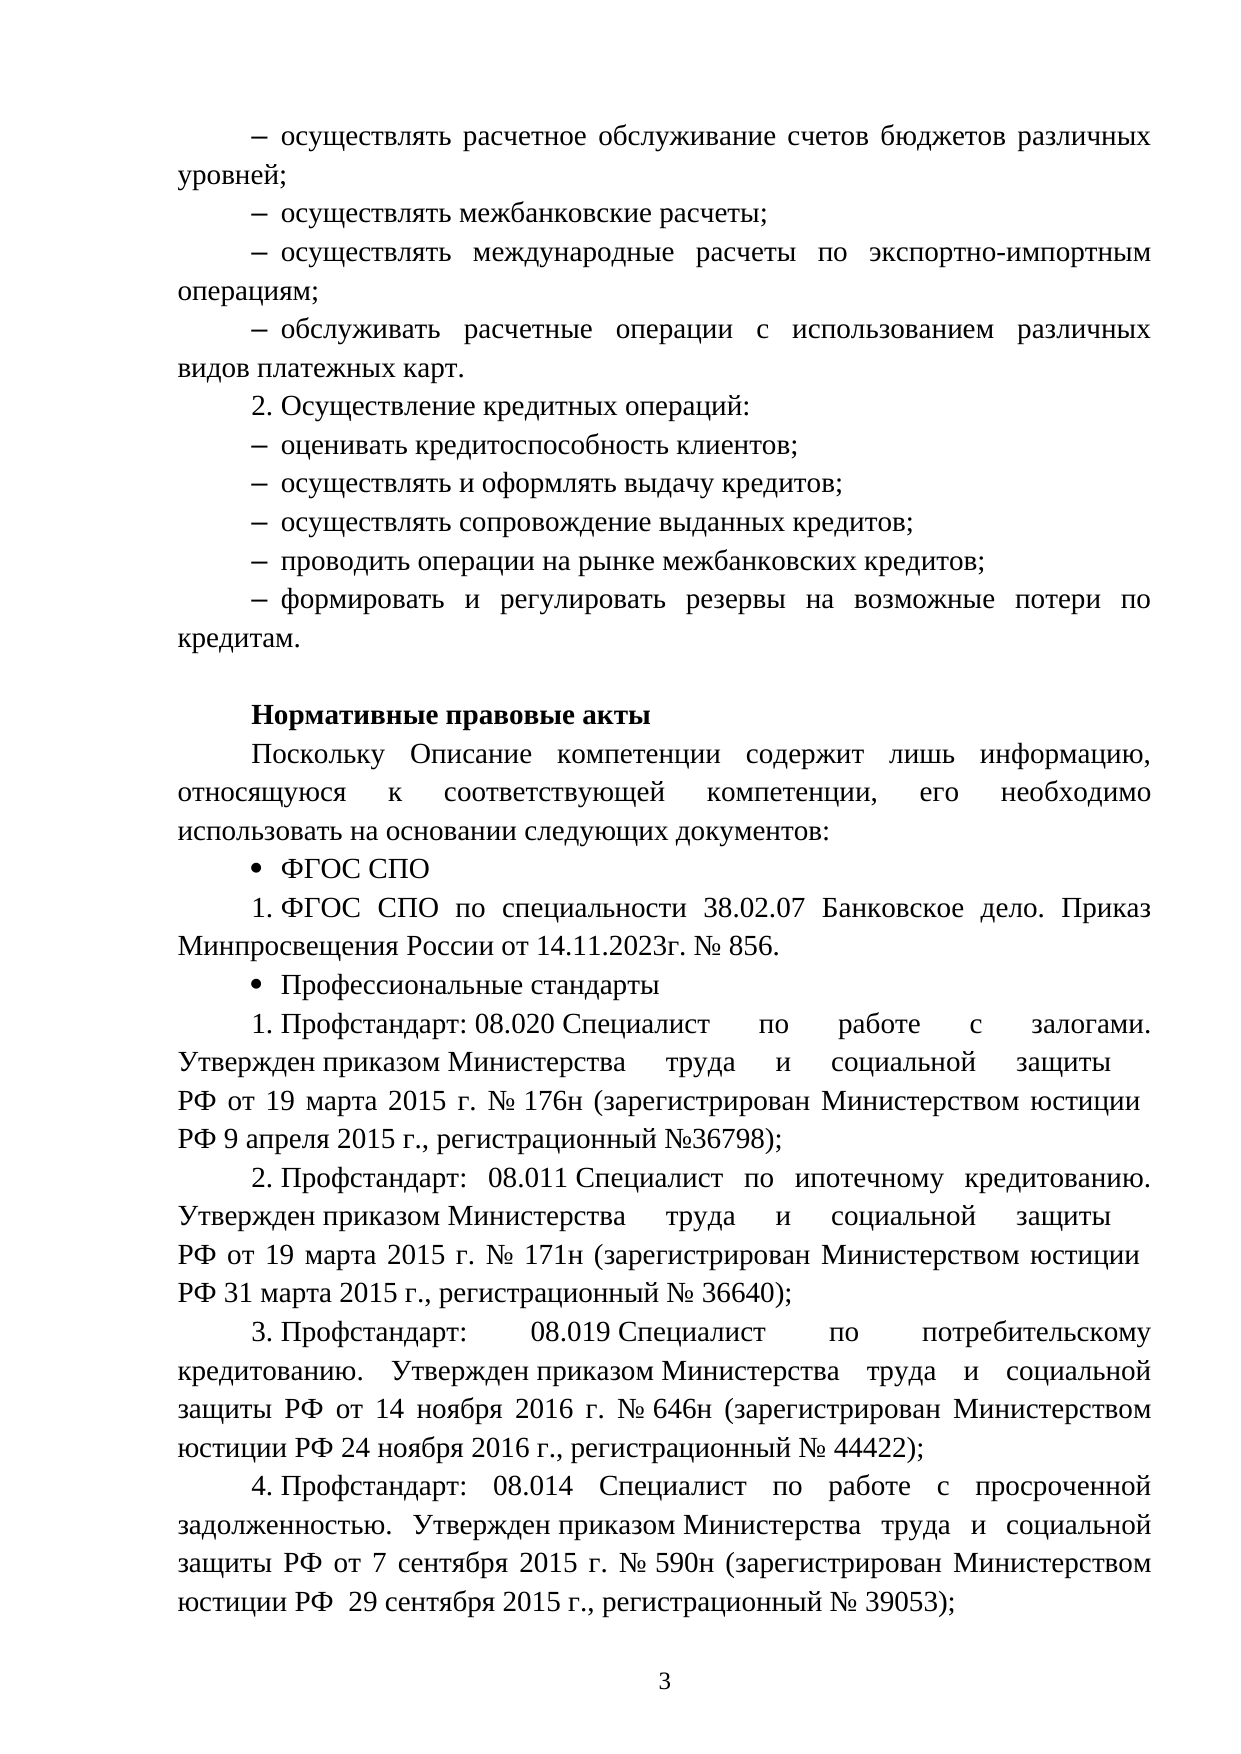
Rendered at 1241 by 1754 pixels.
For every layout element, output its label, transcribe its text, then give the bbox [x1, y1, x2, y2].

list осуществлять межбанковские расчеты; [177, 195, 1152, 229]
text Нормативные правовые акты [177, 697, 1152, 731]
list Профстандарт: 08.019 Специалист по потребительскому кредитованию. Утвержден приказом Министерства труда и социальной защиты РФ от 14 ноября 2016 г. № 646н (зарегистрирован Министерством юстиции РФ 24 ноября 2016 г., регистрационный № 44422); [177, 1314, 1152, 1463]
list Профессиональные стандарты [177, 967, 1152, 1001]
text Поскольку Описание компетенции содержит лишь информацию, относящуюся к соответствующей компетенции, его необходимо использовать на основании следующих документов: [177, 736, 1152, 846]
list обслуживать расчетные операции с использованием различных видов платежных карт. [177, 311, 1152, 383]
list осуществлять и оформлять выдачу кредитов; [177, 466, 1152, 499]
list осуществлять сопровождение выданных кредитов; [177, 504, 1152, 538]
list оценивать кредитоспособность клиентов; [177, 427, 1152, 461]
list Профстандарт: 08.020 Специалист по работе с залогами. Утвержден приказом Министерства труда и социальной защиты РФ от 19 марта 2015 г. № 176н (зарегистрирован Министерством юстиции РФ 9 апреля 2015 г., регистрационный №36798); [177, 1006, 1152, 1155]
list осуществлять расчетное обслуживание счетов бюджетов различных уровней; [177, 118, 1152, 190]
list осуществлять международные расчеты по экспортно-импортным операциям; [177, 234, 1152, 306]
list Профстандарт: 08.014 Специалист по работе с просроченной задолженностью. Утвержден приказом Министерства труда и социальной защиты РФ от 7 сентября 2015 г. № 590н (зарегистрирован Министерством юстиции РФ 29 сентября 2015 г., регистрационный № 39053); [177, 1468, 1152, 1617]
list ФГОС СПО по специальности 38.02.07 Банковское дело. Приказ Минпросвещения России от 14.11.2023г. № 856. [177, 890, 1152, 962]
list ФГОС СПО [177, 851, 1152, 885]
list формировать и регулировать резервы на возможные потери по кредитам. [177, 581, 1152, 654]
list проводить операции на рынке межбанковских кредитов; [177, 543, 1152, 576]
list Профстандарт: 08.011 Специалист по ипотечному кредитованию. Утвержден приказом Министерства труда и социальной защиты РФ от 19 марта 2015 г. № 171н (зарегистрирован Министерством юстиции РФ 31 марта 2015 г., регистрационный № 36640); [177, 1160, 1152, 1309]
list Осуществление кредитных операций: [177, 388, 1152, 422]
